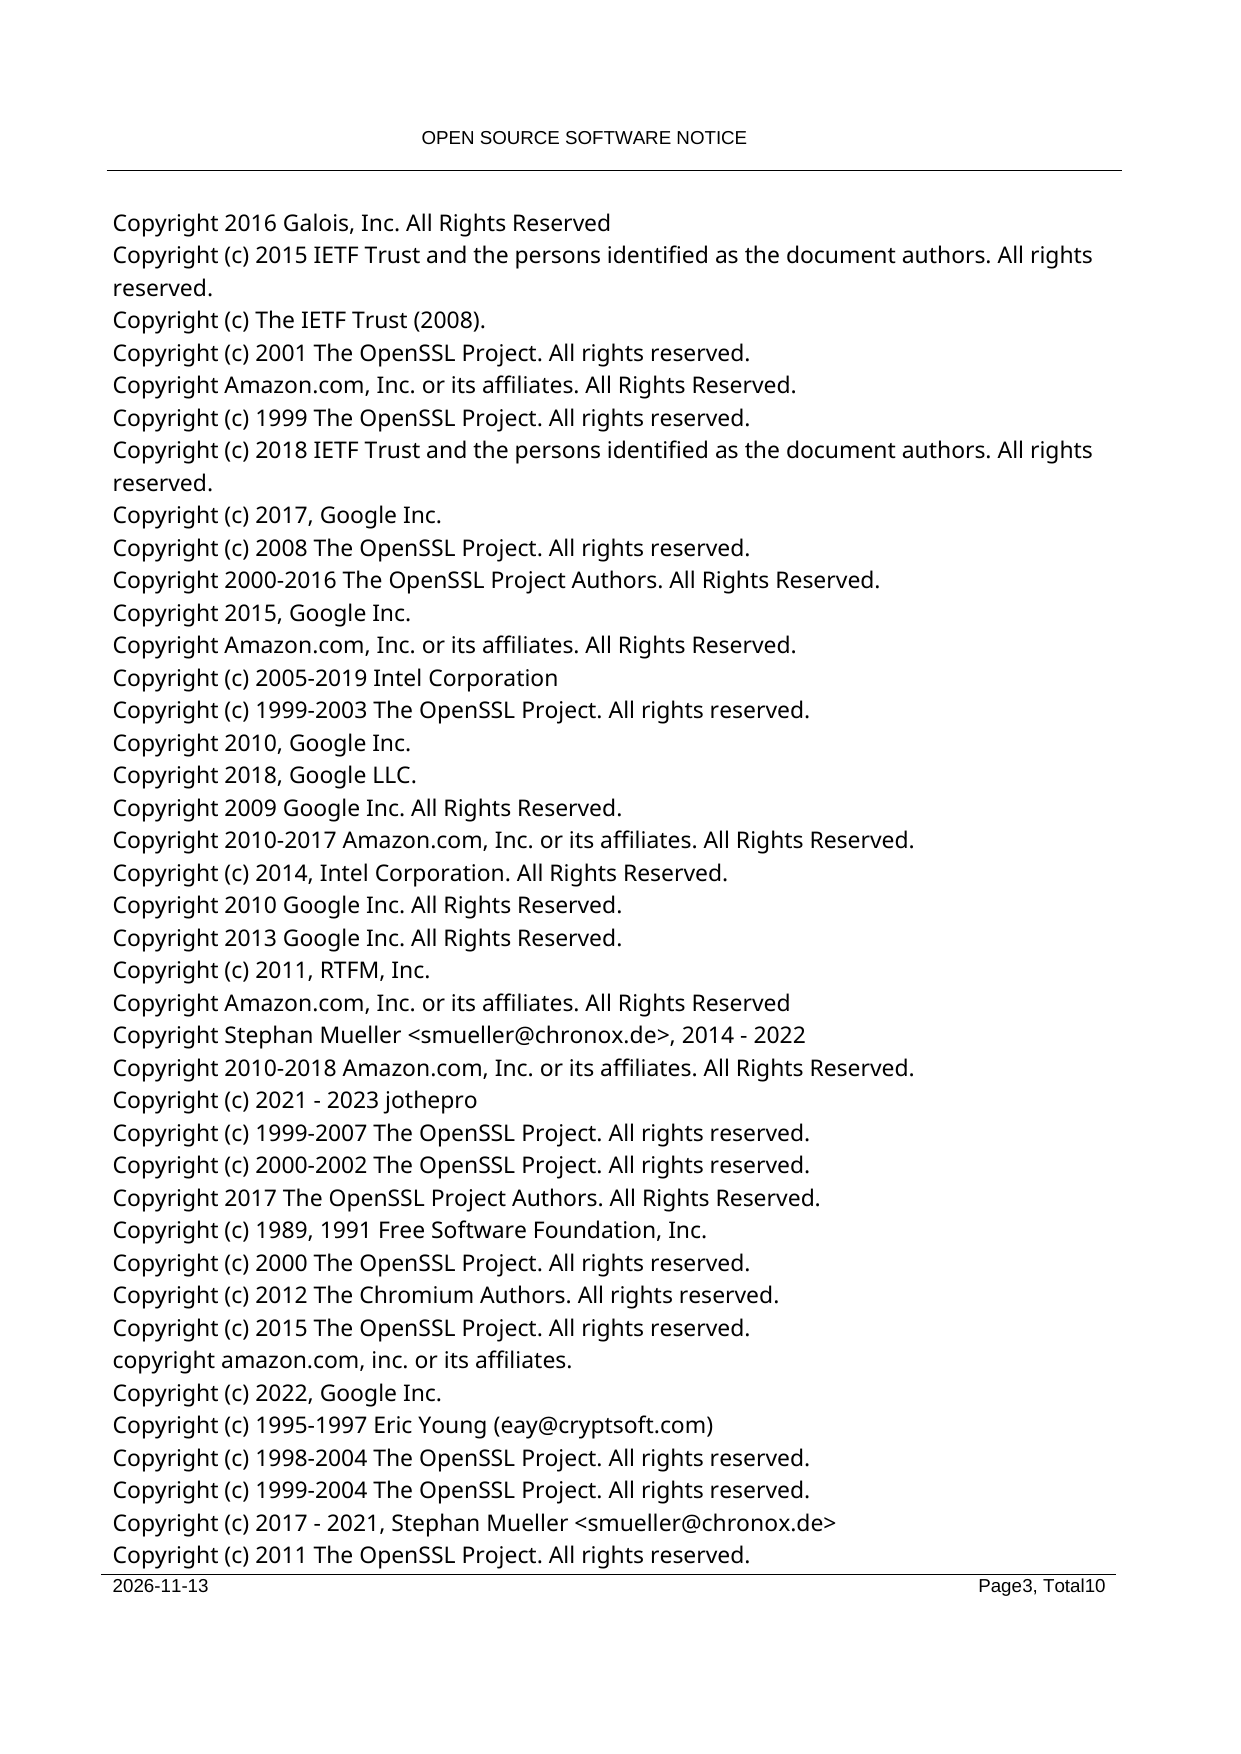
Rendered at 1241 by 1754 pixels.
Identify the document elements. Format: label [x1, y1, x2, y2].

text [112, 206, 1128, 1571]
